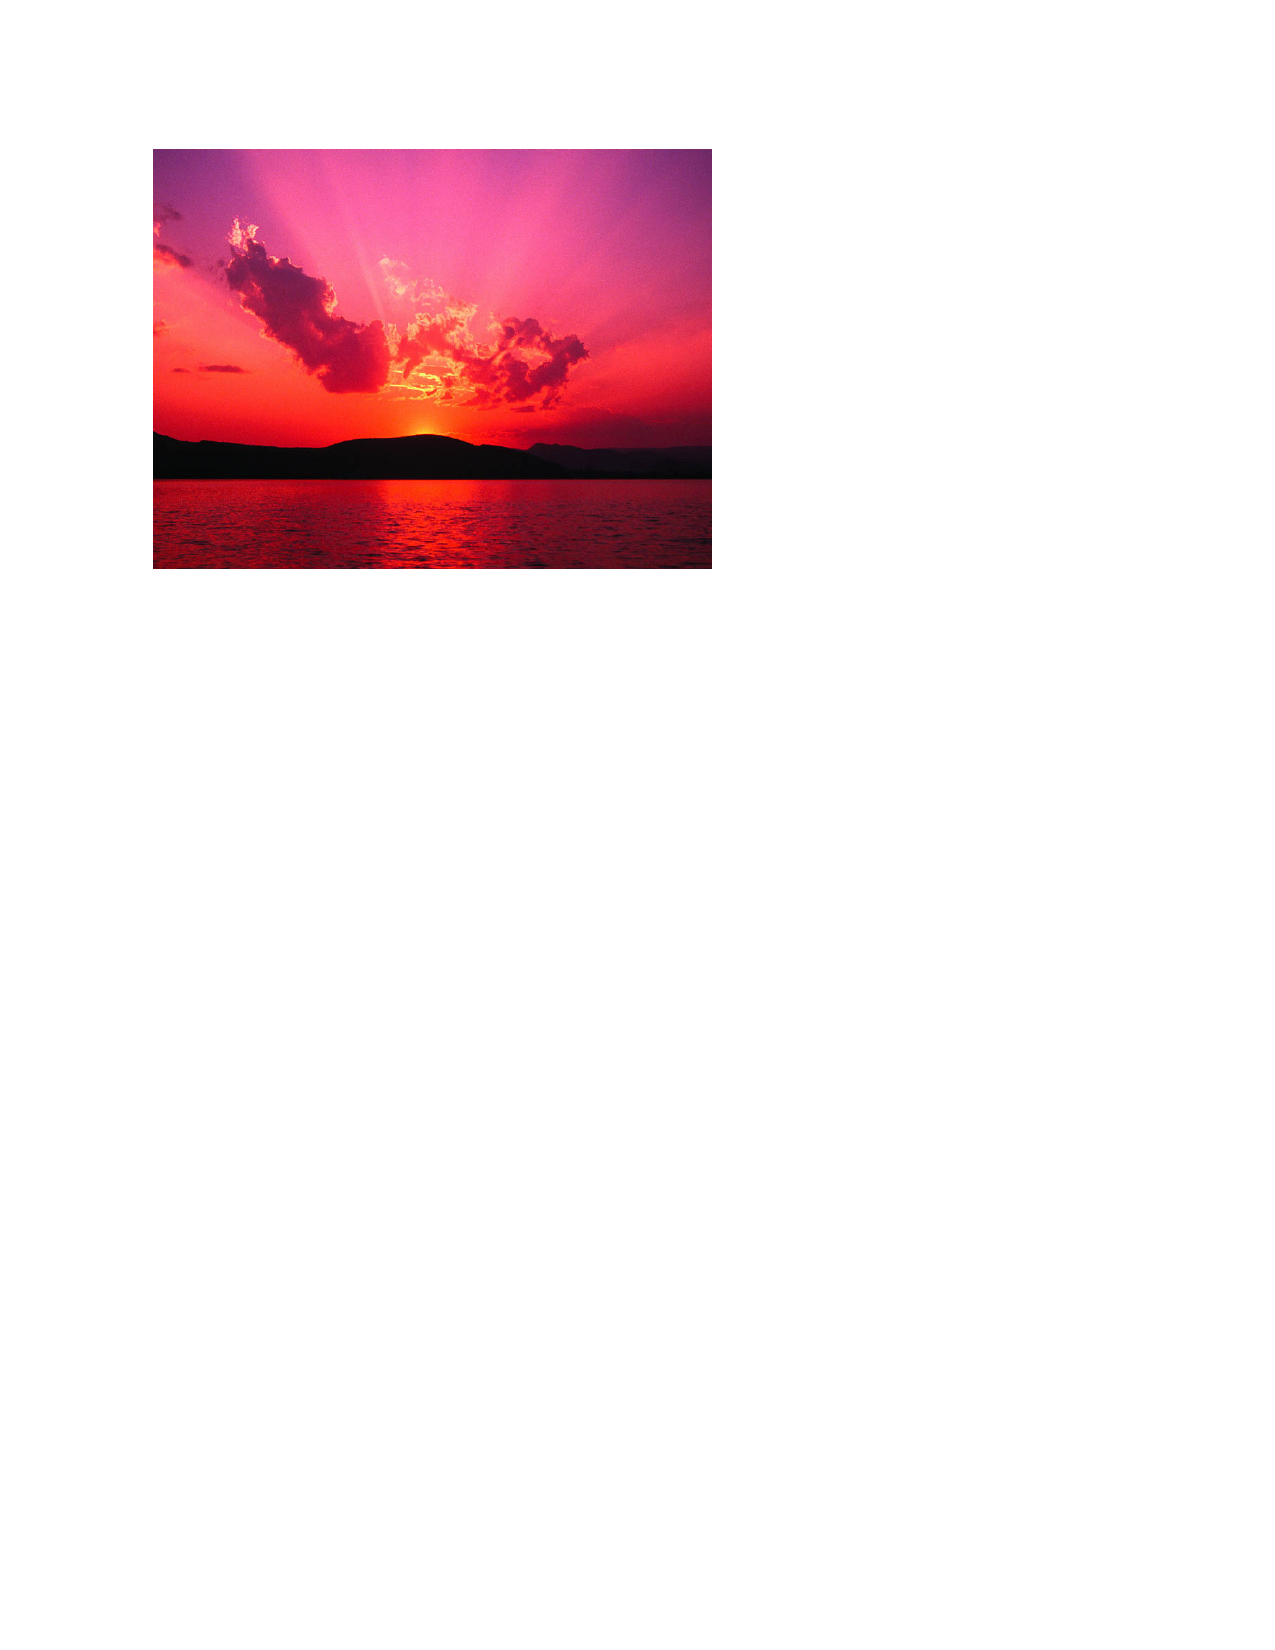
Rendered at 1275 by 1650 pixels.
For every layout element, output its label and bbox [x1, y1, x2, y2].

picture [153, 149, 712, 569]
